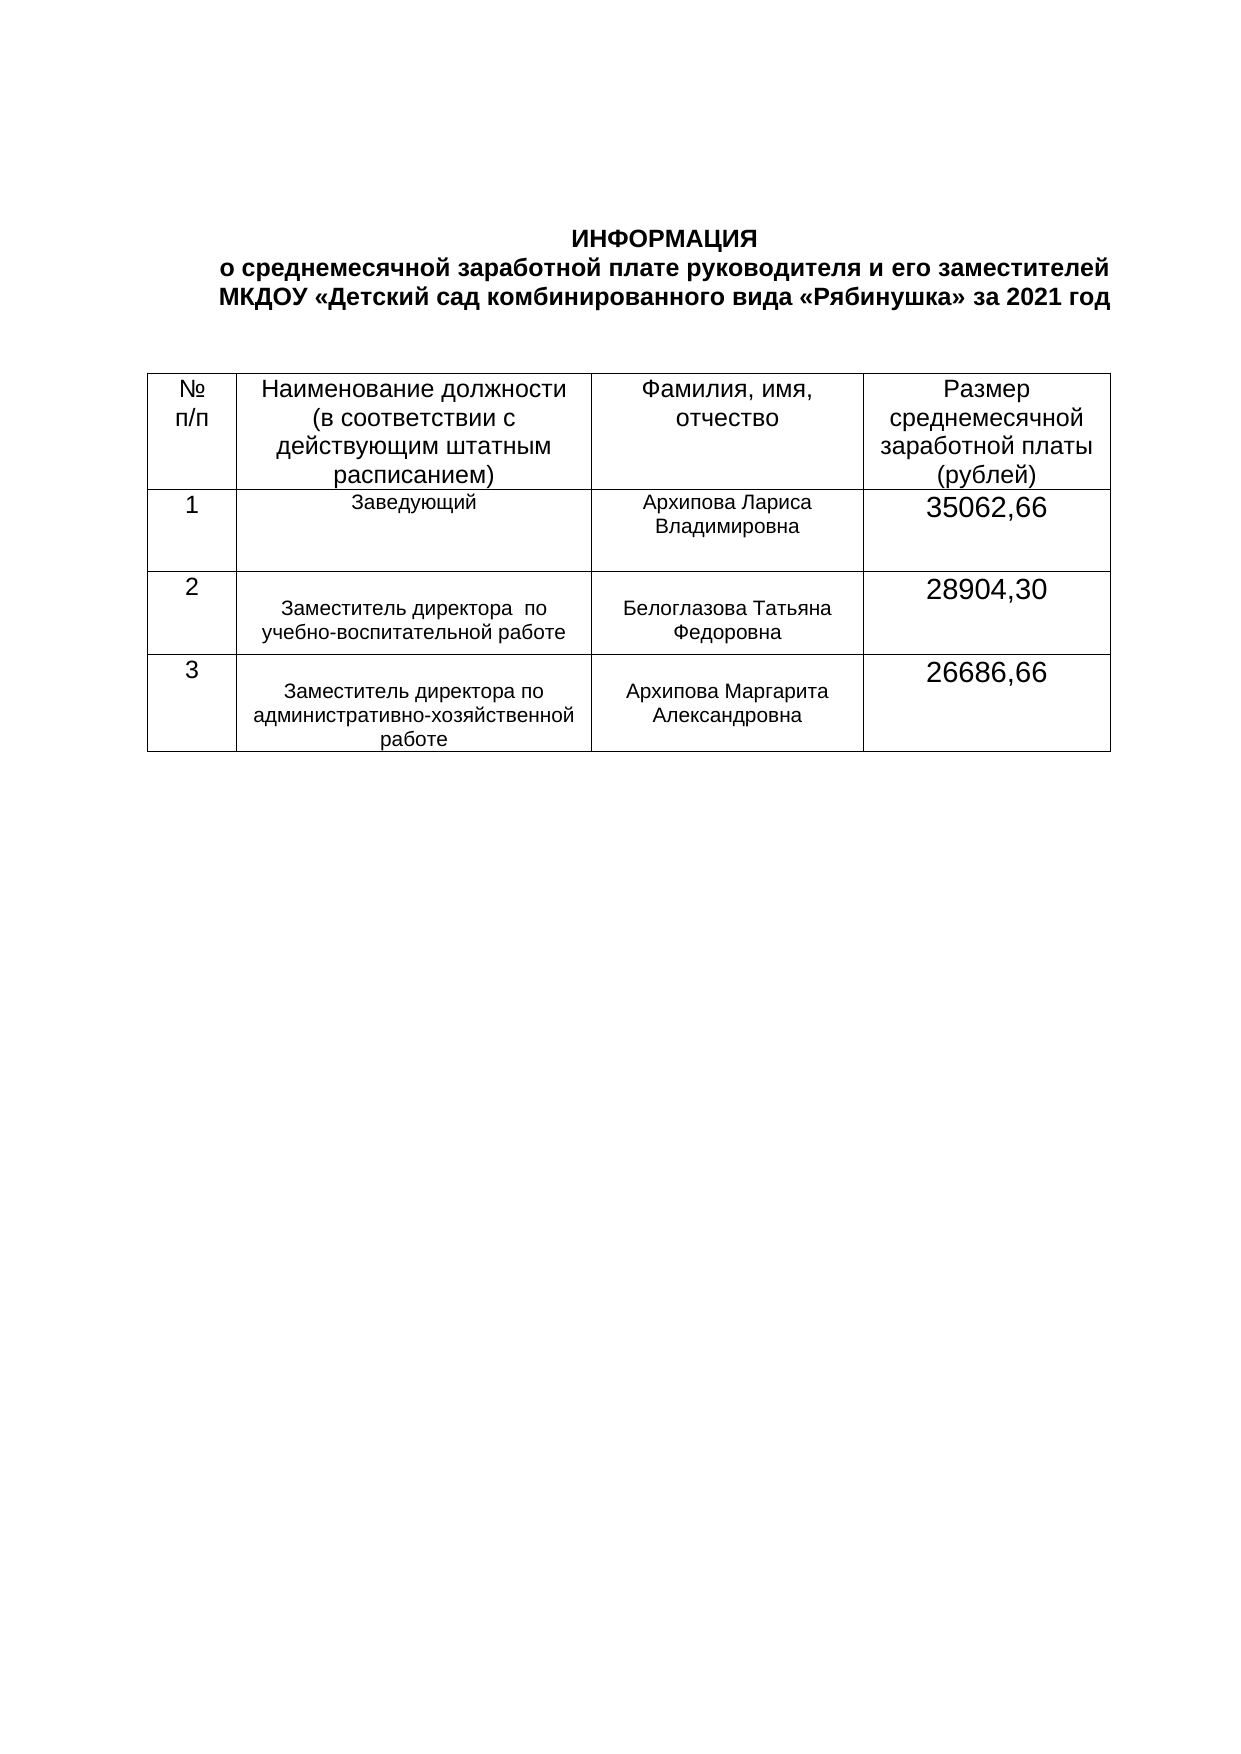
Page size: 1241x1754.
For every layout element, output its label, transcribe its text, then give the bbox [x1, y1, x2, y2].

table_cell 35062,66 [864, 490, 1110, 571]
table_cell Архипова Лариса Владимировна [592, 490, 863, 571]
table_cell Заведующий [237, 490, 591, 571]
table_cell Заместитель директора по учебно-воспитательной работе [237, 572, 591, 654]
table_cell Архипова Маргарита Александровна [592, 655, 863, 751]
table_cell Белоглазова Татьяна Федоровна [592, 572, 863, 654]
table_cell 3 [148, 655, 236, 751]
table_cell 28904,30 [864, 572, 1110, 654]
table_cell 1 [148, 490, 236, 571]
text ИНФОРМАЦИЯ [177, 224, 1152, 253]
table_header Фамилия, имя, отчество [592, 374, 863, 489]
table_header № п/п [148, 374, 236, 489]
text о среднемесячной заработной плате руководителя и его заместителей МКДОУ «Детский сад комбинированного вида «Рябинушка» за 2021 год [177, 253, 1152, 310]
table_cell 26686,66 [864, 655, 1110, 751]
table_cell 2 [148, 572, 236, 654]
table_header Размер среднемесячной заработной платы (рублей) [864, 374, 1110, 489]
table_cell Заместитель директора по административно-хозяйственной работе [237, 655, 591, 751]
table_header Наименование должности (в соответствии с действующим штатным расписанием) [237, 374, 591, 489]
